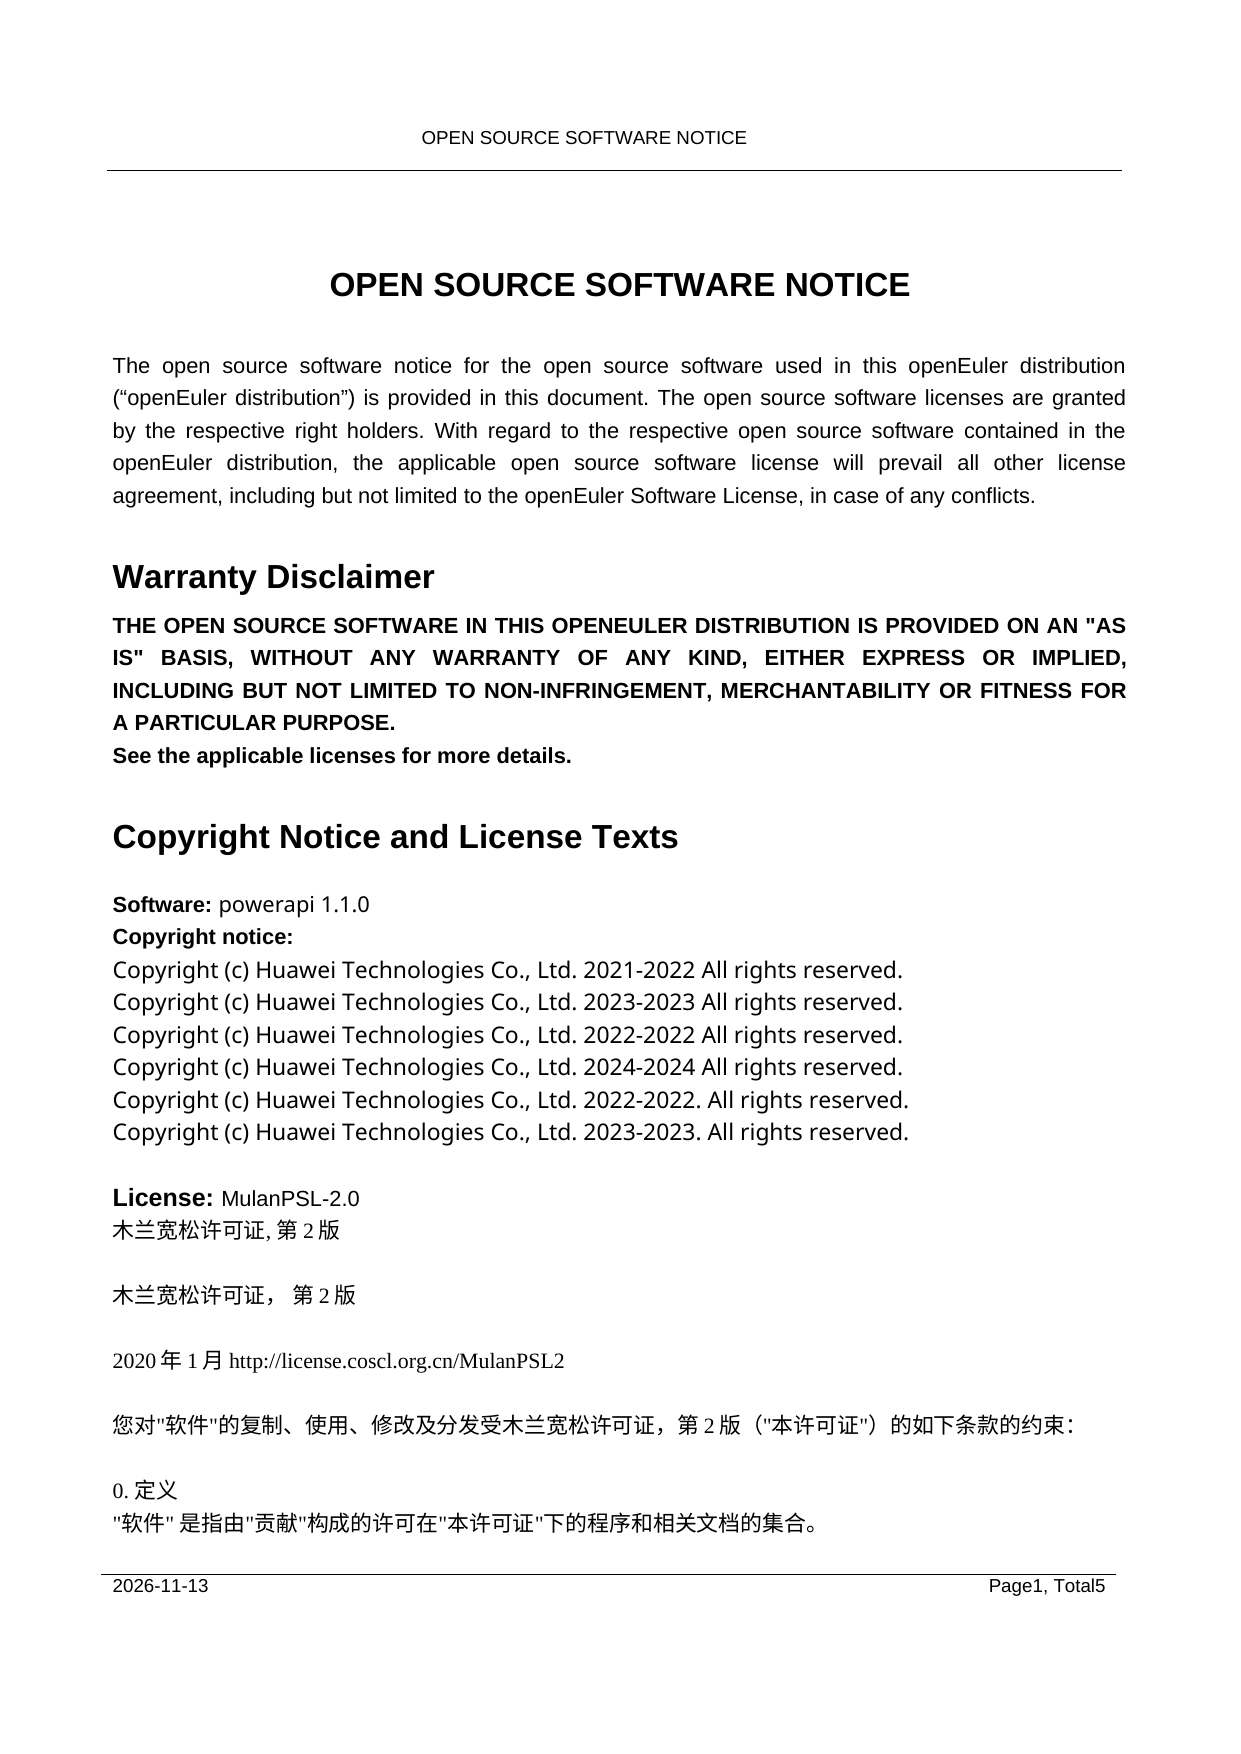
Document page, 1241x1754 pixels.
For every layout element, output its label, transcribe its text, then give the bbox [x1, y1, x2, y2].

text Warranty Disclaimer [112, 544, 1128, 609]
text THE OPEN SOURCE SOFTWARE IN THIS OPENEULER DISTRIBUTION IS PROVIDED ON AN "AS IS" BASIS, WITHOUT ANY WARRANTY OF ANY KIND, EITHER EXPRESS OR IMPLIED, INCLUDING BUT NOT LIMITED TO NON-INFRINGEMENT, MERCHANTABILITY OR FITNESS FOR A PARTICULAR PURPOSE. See the applicable licenses for more details. [112, 609, 1128, 771]
text 木兰宽松许可证， 第2版 [112, 1278, 1128, 1311]
text Software: powerapi 1.1.0 [112, 888, 1128, 921]
text Copyright Notice and License Texts [112, 804, 1128, 869]
text Copyright notice: [112, 921, 1128, 953]
text 2020年1月 http://license.coscl.org.cn/MulanPSL2 [112, 1343, 1128, 1376]
text OPEN SOURCE SOFTWARE NOTICE [112, 251, 1128, 316]
text "软件" 是指由"贡献"构成的许可在"本许可证"下的程序和相关文档的集合。 [112, 1506, 1128, 1538]
text Copyright (c) Huawei Technologies Co., Ltd. 2021-2022 All rights reserved. Copyright (c) Huawei Technologies Co., Ltd. 2023-2023 All rights reserved. Copyright (c) Huawei Technologies Co., Ltd. 2022-2022 All rights reserved. Copyright (c) Huawei Technologies Co., Ltd. 2024-2024 All rights reserved. Copyright (c) Huawei Technologies Co., Ltd. 2022-2022. All rights reserved. Copyright (c) Huawei Technologies Co., Ltd. 2023-2023. All rights reserved. [112, 953, 1128, 1181]
text License: MulanPSL-2.0 [112, 1181, 1128, 1213]
text The open source software notice for the open source software used in this openEuler distribution (“openEuler distribution”) is provided in this document. The open source software licenses are granted by the respective right holders. With regard to the respective open source software contained in the openEuler distribution, the applicable open source software license will prevail all other license agreement, including but not limited to the openEuler Software License, in case of any conflicts. [112, 349, 1128, 511]
text 0. 定义 [112, 1473, 1128, 1506]
text 您对"软件"的复制、使用、修改及分发受木兰宽松许可证，第2版（"本许可证"）的如下条款的约束： [112, 1408, 1128, 1441]
text 木兰宽松许可证, 第2版 [112, 1213, 1128, 1246]
